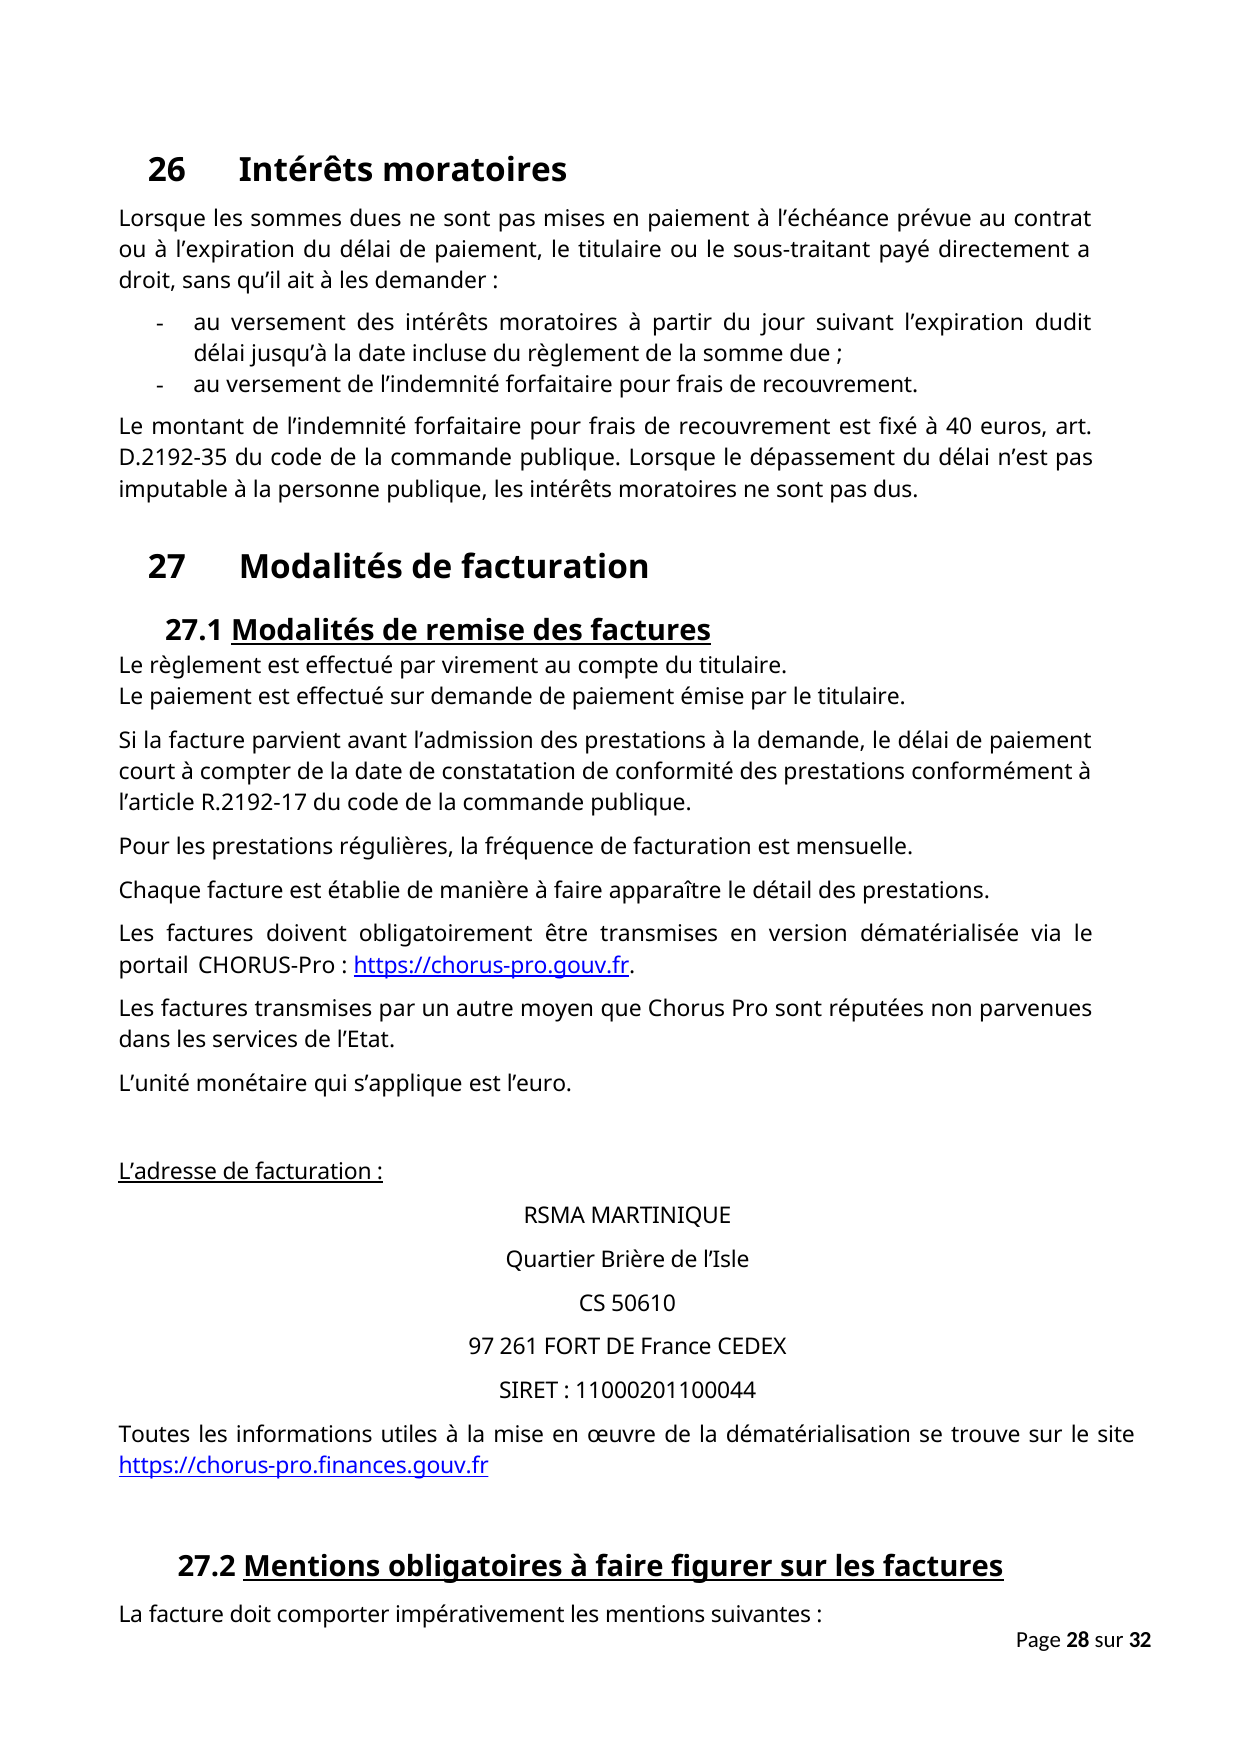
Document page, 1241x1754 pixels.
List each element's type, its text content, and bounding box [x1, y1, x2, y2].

text Les factures transmises par un autre moyen que Chorus Pro sont réputées non parvenues dans les services de l’Etat. [118, 992, 1093, 1054]
text Toutes les informations utiles à la mise en œuvre de la dématérialisation se trouve sur le site https://chorus-pro.finances.gouv.fr [118, 1418, 1137, 1481]
list au versement de l’indemnité forfaitaire pour frais de recouvrement. [156, 368, 1137, 399]
text Lorsque les sommes dues ne sont pas mises en paiement à l’échéance prévue au contrat ou à l’expiration du délai de paiement, le titulaire ou le sous-traitant payé directement a droit, sans qu’il ait à les demander : [118, 202, 1092, 296]
text Si la facture parvient avant l’admission des prestations à la demande, le délai de paiement court à compter de la date de constatation de conformité des prestations conformément à l’article R.2192-17 du code de la commande publique. [118, 723, 1093, 817]
text SIRET : 11000201100044 [118, 1374, 1137, 1405]
text Pour les prestations régulières, la fréquence de facturation est mensuelle. [118, 830, 1137, 861]
text 97 261 FORT DE France CEDEX [118, 1330, 1137, 1362]
text L’adresse de facturation : [118, 1155, 1137, 1186]
text CS 50610 [118, 1286, 1137, 1318]
text Quartier Brière de l’Isle [118, 1243, 1137, 1274]
list au versement des intérêts moratoires à partir du jour suivant l’expiration dudit délai jusqu’à la date incluse du règlement de la somme due ; [156, 306, 1092, 368]
subtitle Intérêts moratoires [148, 146, 1137, 191]
text 27.2 Mentions obligatoires à faire figurer sur les factures [177, 1545, 1137, 1585]
text Le paiement est effectué sur demande de paiement émise par le titulaire. [118, 680, 1137, 711]
text La facture doit comporter impérativement les mentions suivantes : [118, 1597, 1137, 1629]
subtitle Modalités de facturation [148, 543, 1137, 588]
text Les factures doivent obligatoirement être transmises en version dématérialisée via le portail CHORUS-Pro : https://chorus-pro.gouv.fr. [118, 917, 1093, 980]
text Le règlement est effectué par virement au compte du titulaire. [118, 649, 1137, 680]
text L’unité monétaire qui s’applique est l’euro. [118, 1067, 1137, 1098]
text Le montant de l’indemnité forfaitaire pour frais de recouvrement est fixé à 40 euros, art. D.2192-35 du code de la commande publique. Lorsque le dépassement du délai n’est pas imputable à la personne publique, les intérêts moratoires ne sont pas dus. [118, 410, 1093, 504]
text RSMA MARTINIQUE [118, 1199, 1137, 1230]
text 27.1 Modalités de remise des factures [165, 609, 1137, 649]
text Chaque facture est établie de manière à faire apparaître le détail des prestations. [118, 874, 1137, 905]
